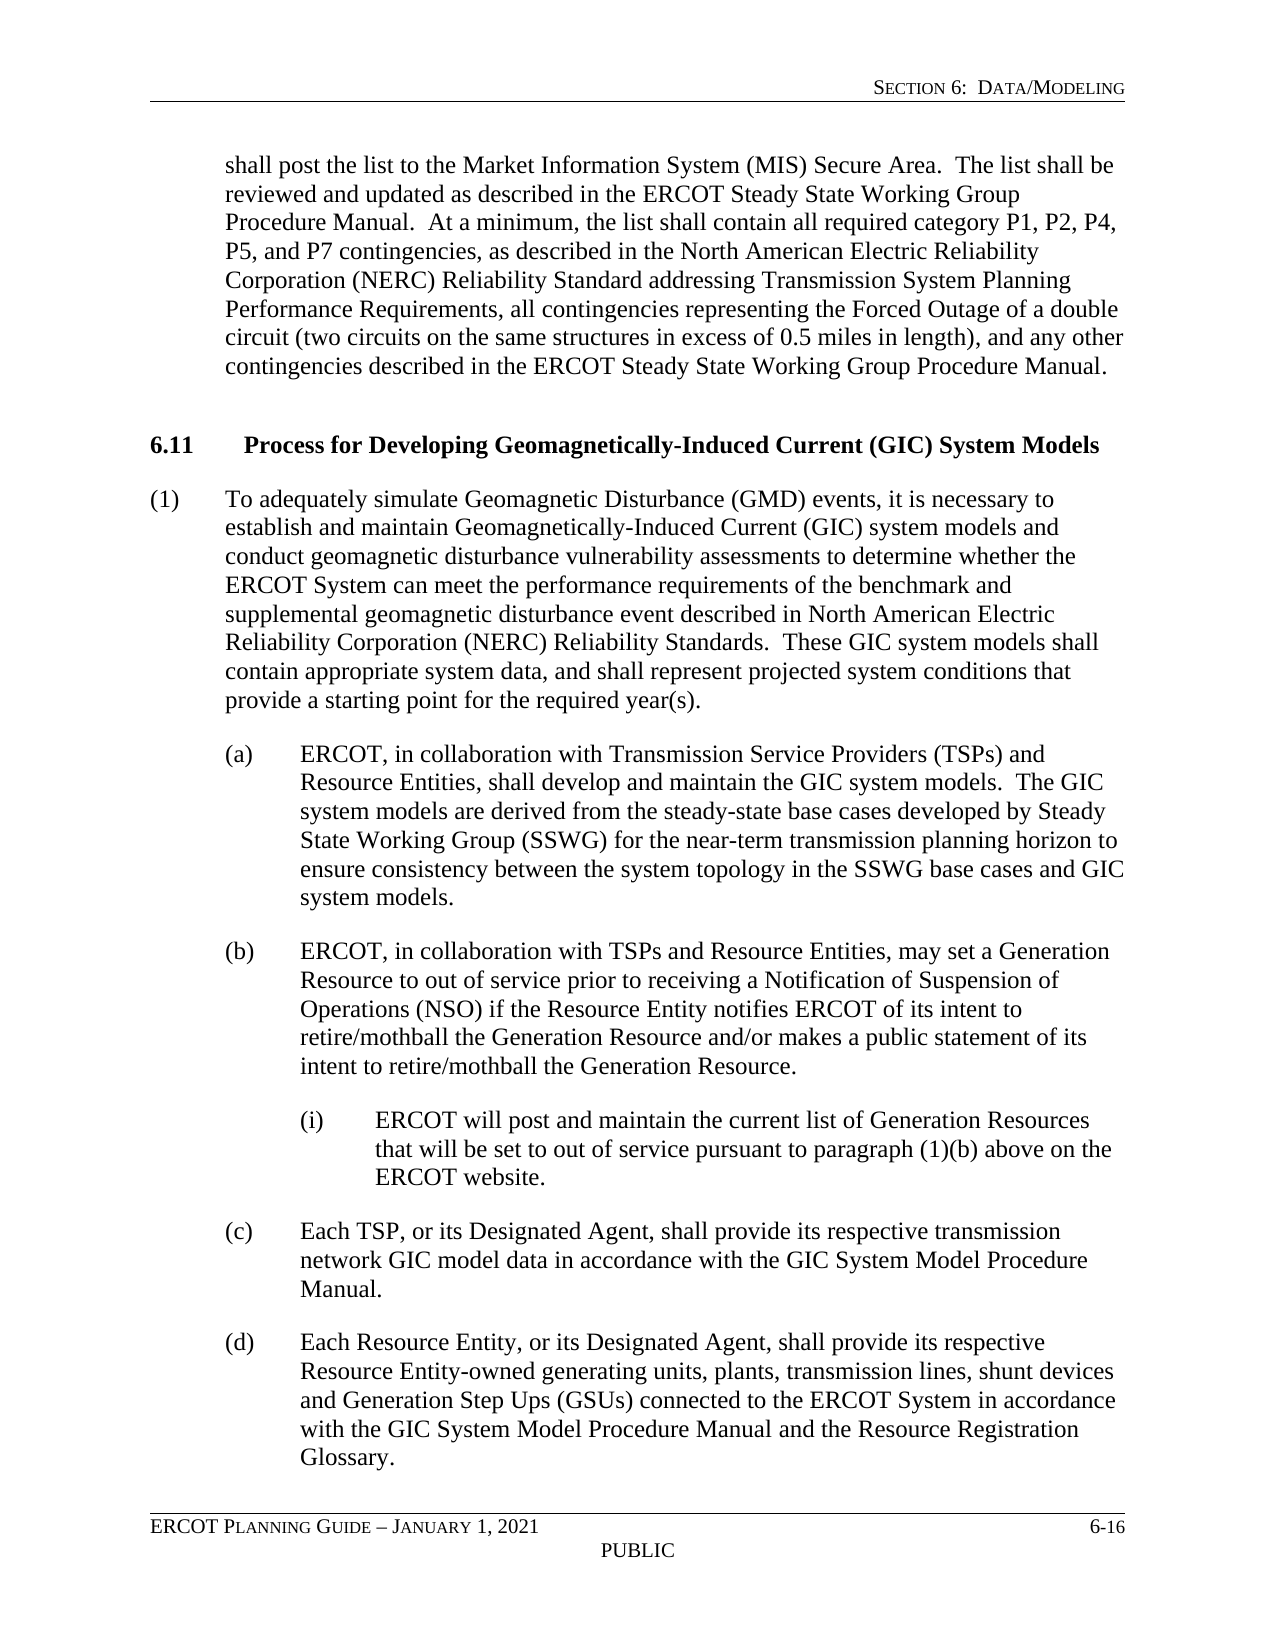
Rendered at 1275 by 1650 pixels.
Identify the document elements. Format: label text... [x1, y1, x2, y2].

text (d) Each Resource Entity, or its Designated Agent, shall provide its respective Resource Entity-owned generating units, plants, transmission lines, shunt devices and Generation Step Ups (GSUs) connected to the ERCOT System in accordance with the GIC System Model Procedure Manual and the Resource Registration Glossary. [225, 1327, 1125, 1471]
text (c) Each TSP, or its Designated Agent, shall provide its respective transmission network GIC model data in accordance with the GIC System Model Procedure Manual. [225, 1216, 1125, 1302]
text (1) To adequately simulate Geomagnetic Disturbance (GMD) events, it is necessary to establish and maintain Geomagnetically-Induced Current (GIC) system models and conduct geomagnetic disturbance vulnerability assessments to determine whether the ERCOT System can meet the performance requirements of the benchmark and supplemental geomagnetic disturbance event described in North American Electric Reliability Corporation (NERC) Reliability Standards. These GIC system models shall contain appropriate system data, and shall represent projected system conditions that provide a starting point for the required year(s). [150, 484, 1125, 714]
text (a) ERCOT, in collaboration with Transmission Service Providers (TSPs) and Resource Entities, shall develop and maintain the GIC system models. The GIC system models are derived from the steady-state base cases developed by Steady State Working Group (SSWG) for the near-term transmission planning horizon to ensure consistency between the system topology in the SSWG base cases and GIC system models. [225, 739, 1125, 911]
text (i) ERCOT will post and maintain the current list of Generation Resources that will be set to out of service pursuant to paragraph (1)(b) above on the ERCOT website. [300, 1105, 1125, 1191]
text (b) ERCOT, in collaboration with TSPs and Resource Entities, may set a Generation Resource to out of service prior to receiving a Notification of Suspension of Operations (NSO) if the Resource Entity notifies ERCOT of its intent to retire/mothball the Generation Resource and/or makes a public statement of its intent to retire/mothball the Generation Resource. [225, 936, 1125, 1080]
text 6.11 Process for Developing Geomagnetically-Induced Current (GIC) System Models [150, 430, 1125, 459]
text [150, 150, 1125, 380]
